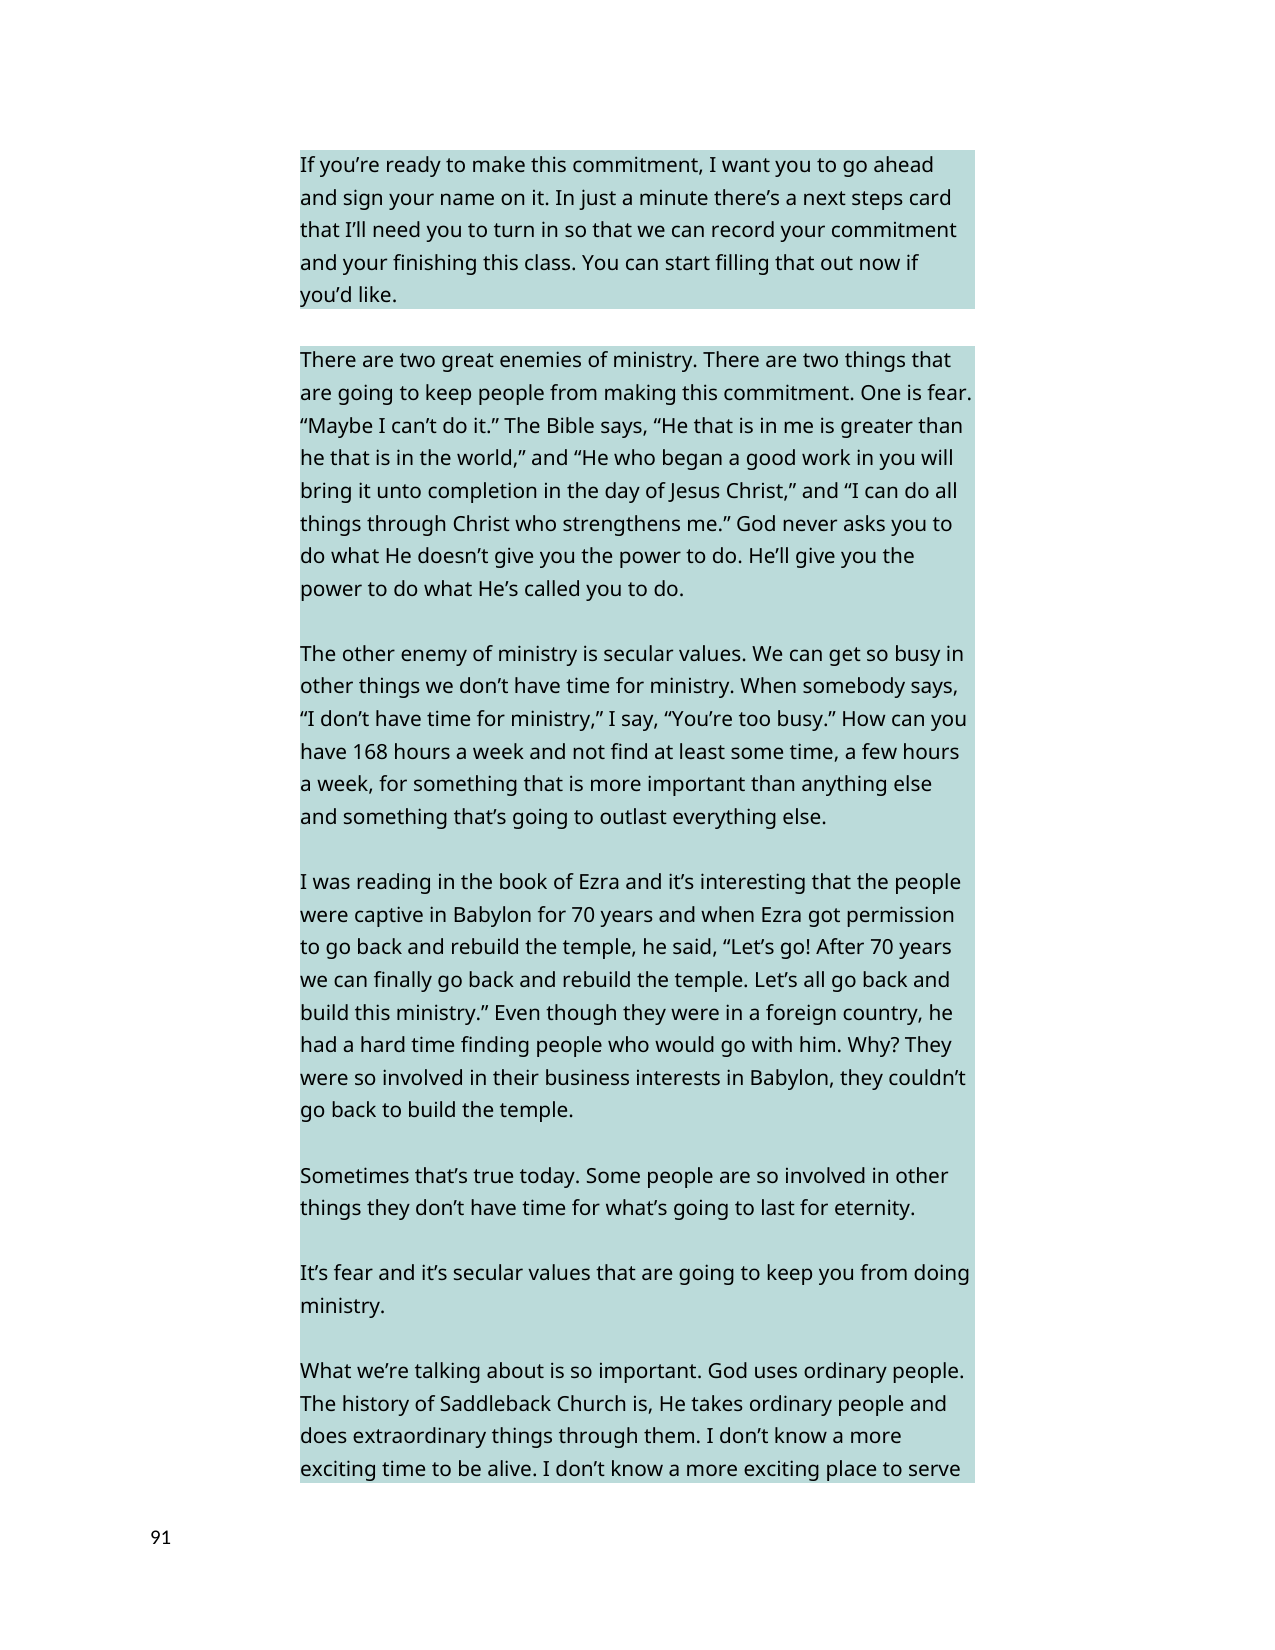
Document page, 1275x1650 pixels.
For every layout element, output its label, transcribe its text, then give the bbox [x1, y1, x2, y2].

text The other enemy of ministry is secular values. We can get so busy in other things we don’t have time for ministry. When somebody says, “I don’t have time for ministry,” I say, “You’re too busy.” How can you have 168 hours a week and not find at least some time, a few hours a week, for something that is more important than anything else and something that’s going to outlast everything else. [300, 639, 975, 831]
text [300, 1356, 975, 1483]
text It’s fear and it’s secular values that are going to keep you from doing ministry. [300, 1258, 975, 1319]
text There are two great enemies of ministry. There are two things that are going to keep people from making this commitment. One is fear. “Maybe I can’t do it.” The Bible says, “He that is in me is greater than he that is in the world,” and “He who began a good work in you will bring it unto completion in the day of Jesus Christ,” and “I can do all things through Christ who strengthens me.” God never asks you to do what He doesn’t give you the power to do. He’ll give you the power to do what He’s called you to do. [300, 346, 975, 602]
text Sometimes that’s true today. Some people are so involved in other things they don’t have time for what’s going to last for eternity. [300, 1161, 975, 1222]
text I was reading in the book of Ezra and it’s interesting that the people were captive in Babylon for 70 years and when Ezra got permission to go back and rebuild the temple, he said, “Let’s go! After 70 years we can finally go back and rebuild the temple. Let’s all go back and build this ministry.” Even though they were in a foreign country, he had a hard time finding people who would go with him. Why? They were so involved in their business interests in Babylon, they couldn’t go back to build the temple. [300, 867, 975, 1124]
text If you’re ready to make this commitment, I want you to go ahead and sign your name on it. In just a minute there’s a next steps card that I’ll need you to turn in so that we can record your commitment and your finishing this class. You can start filling that out now if you’d like. [300, 150, 975, 309]
